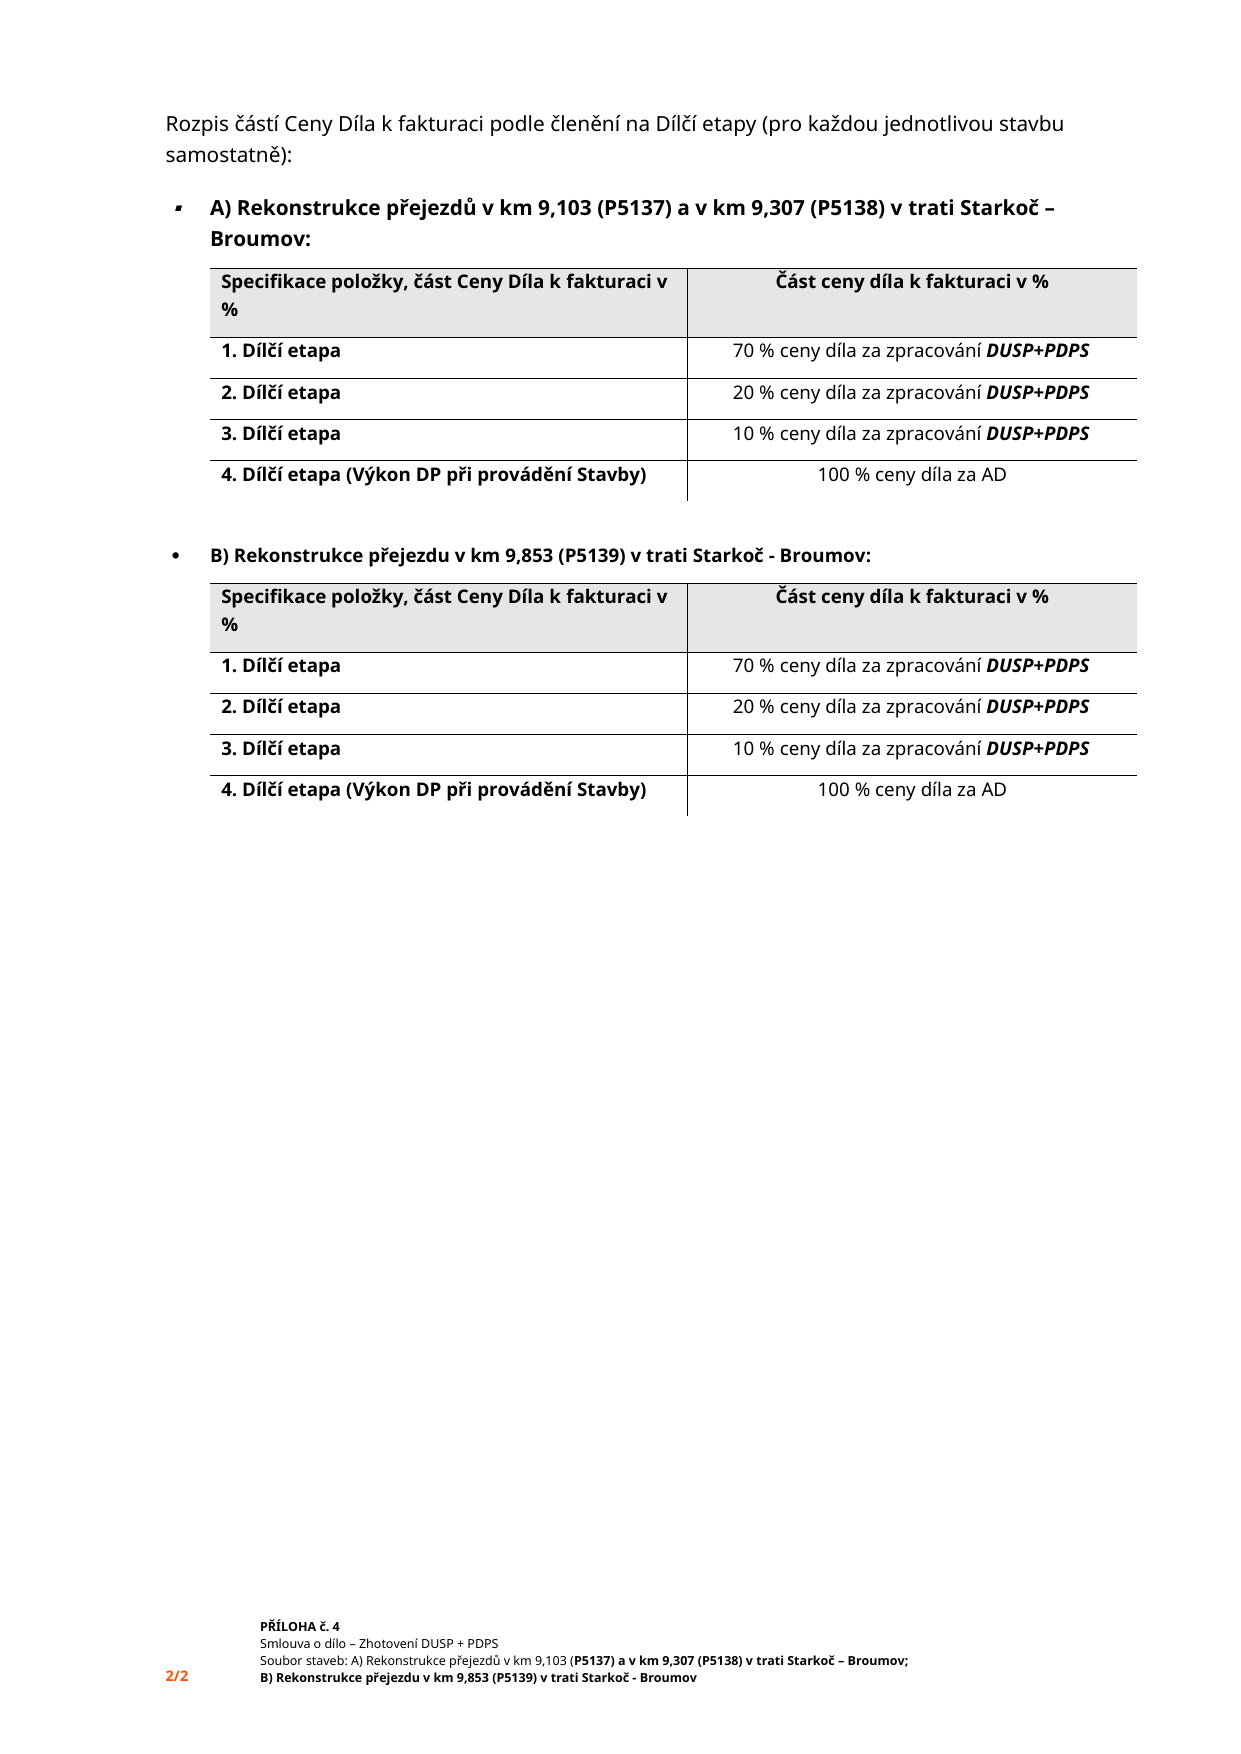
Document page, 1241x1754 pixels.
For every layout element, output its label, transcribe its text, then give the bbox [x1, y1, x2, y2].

table_cell 2. Dílčí etapa [210, 694, 687, 734]
text Rozpis částí Ceny Díla k fakturaci podle členění na Dílčí etapy (pro každou jednotlivou stavbu samostatně): [165, 109, 1075, 169]
table_cell 3. Dílčí etapa [210, 420, 687, 460]
table_cell 70 % ceny díla za zpracování DUSP+PDPS [688, 653, 1137, 693]
table_cell 4. Dílčí etapa (Výkon DP při provádění Stavby) [210, 461, 687, 501]
table_header Specifikace položky, část Ceny Díla k fakturaci v % [210, 584, 687, 652]
table_cell 20 % ceny díla za zpracování DUSP+PDPS [688, 694, 1137, 734]
table_cell 3. Dílčí etapa [210, 735, 687, 775]
list B) Rekonstrukce přejezdu v km 9,853 (P5139) v trati Starkoč - Broumov: [172, 542, 1075, 567]
table_cell 20 % ceny díla za zpracování DUSP+PDPS [688, 379, 1137, 419]
table_cell 100 % ceny díla za AD [688, 776, 1137, 816]
table_cell 2. Dílčí etapa [210, 379, 687, 419]
table_header Část ceny díla k fakturaci v % [688, 269, 1137, 337]
table_cell 10 % ceny díla za zpracování DUSP+PDPS [688, 735, 1137, 775]
table_cell 10 % ceny díla za zpracování DUSP+PDPS [688, 420, 1137, 460]
table_header Specifikace položky, část Ceny Díla k fakturaci v % [210, 269, 687, 337]
list A) Rekonstrukce přejezdů v km 9,103 (P5137) a v km 9,307 (P5138) v trati Starkoč – Broumov: [172, 193, 1075, 252]
table_cell 70 % ceny díla za zpracování DUSP+PDPS [688, 338, 1137, 378]
table_cell 100 % ceny díla za AD [688, 461, 1137, 501]
table_cell 4. Dílčí etapa (Výkon DP při provádění Stavby) [210, 776, 687, 816]
table_cell 1. Dílčí etapa [210, 338, 687, 378]
table_header Část ceny díla k fakturaci v % [688, 584, 1137, 652]
table_cell 1. Dílčí etapa [210, 653, 687, 693]
